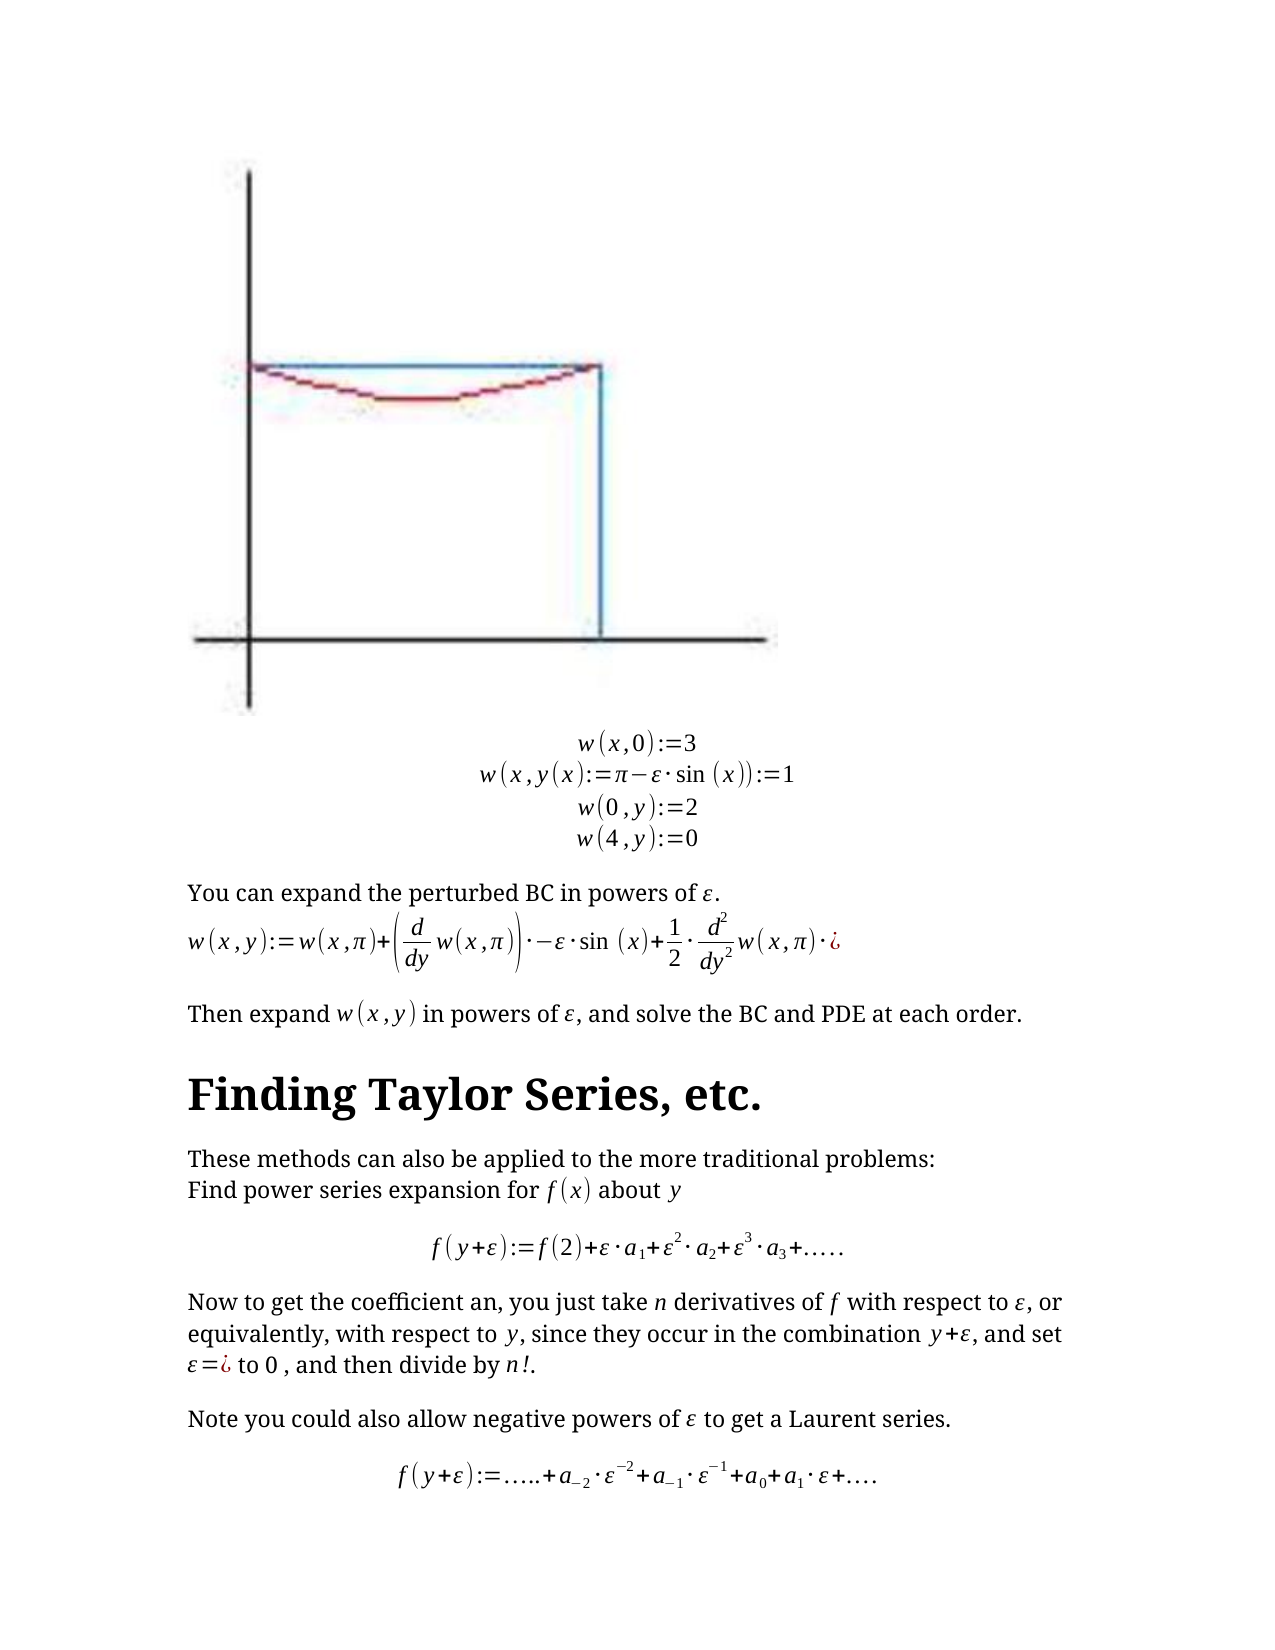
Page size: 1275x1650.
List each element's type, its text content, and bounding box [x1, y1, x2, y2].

text These methods can also be applied to the more traditional problems: Find power series expansion for about [187, 1143, 1087, 1206]
picture [187, 150, 779, 716]
text Note you could also allow negative powers of to get a Laurent series. [187, 1403, 1087, 1434]
text Then expand in powers of , and solve the BC and PDE at each order. [187, 998, 1087, 1029]
text Now to get the coefficient an, you just take derivatives of with respect to , or equivalently, with respect to , since they occur in the combination , and set to 0 , and then divide by . [187, 1286, 1087, 1380]
text You can expand the perturbed BC in powers of . [187, 877, 1087, 975]
text Finding Taylor Series, etc. [187, 1063, 1087, 1123]
